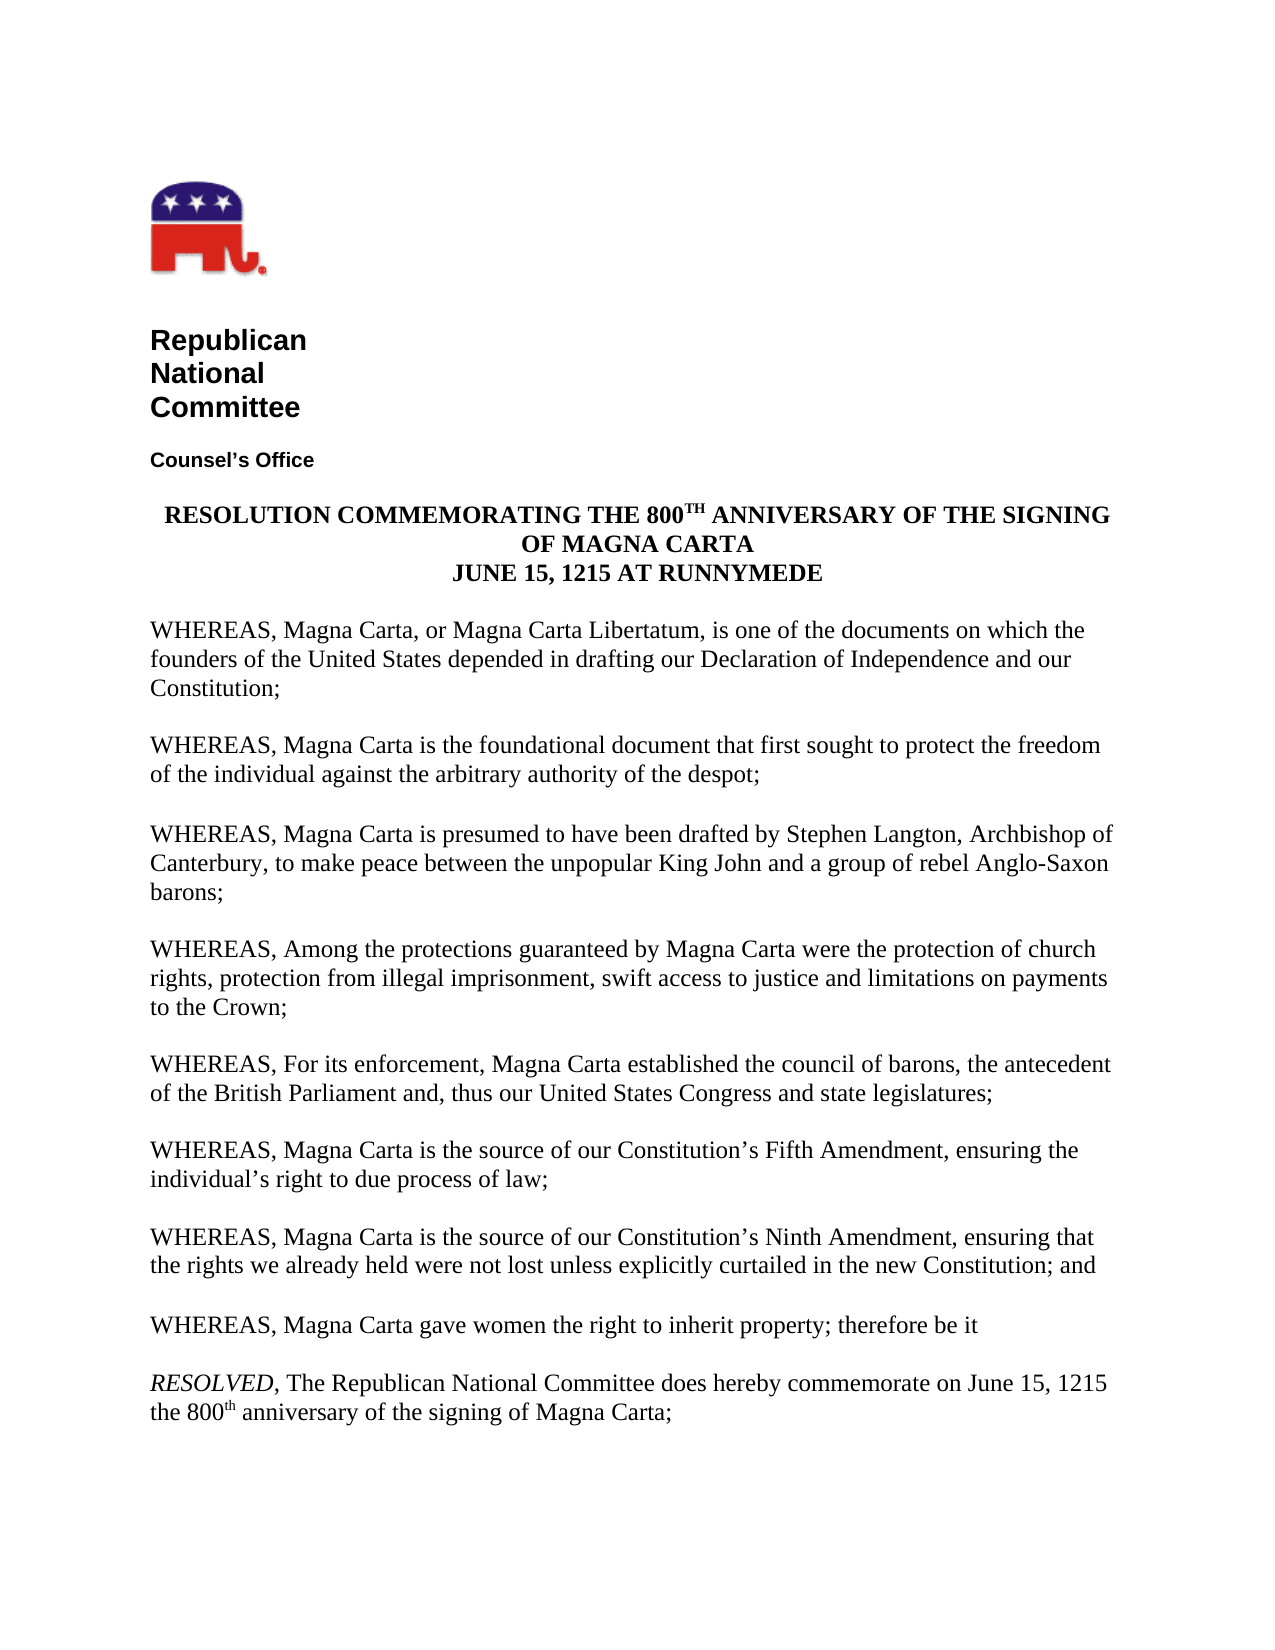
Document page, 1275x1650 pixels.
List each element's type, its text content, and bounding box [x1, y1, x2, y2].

picture [150, 151, 269, 311]
subtitle National [150, 356, 1125, 390]
text WHEREAS, Magna Carta is the foundational document that first sought to protect the freedom of the individual against the arbitrary authority of the despot; [150, 730, 1125, 788]
text WHEREAS, Magna Carta is presumed to have been drafted by Stephen Langton, Archbishop of Canterbury, to make peace between the unpopular King John and a group of rebel Anglo-Saxon barons; [150, 819, 1125, 905]
text WHEREAS, Magna Carta, or Magna Carta Libertatum, is one of the documents on which the founders of the United States depended in drafting our Declaration of Independence and our Constitution; [150, 615, 1125, 702]
text Resolution Commemorating the 800th Anniversary of the Signing of Magna Carta [150, 500, 1125, 558]
text Republican [150, 323, 1125, 356]
text RESOLVED, The Republican National Committee does hereby commemorate on June 15, 1215 the 800th anniversary of the signing of Magna Carta; [150, 1368, 1125, 1425]
text WHEREAS, Magna Carta is the source of our Constitution’s Fifth Amendment, ensuring the individual’s right to due process of law; [150, 1135, 1125, 1193]
text WHEREAS, For its enforcement, Magna Carta established the council of barons, the antecedent of the British Parliament and, thus our United States Congress and state legislatures; [150, 1049, 1125, 1107]
text WHEREAS, Magna Carta is the source of our Constitution’s Ninth Amendment, ensuring that the rights we already held were not lost unless explicitly curtailed in the new Constitution; and [150, 1222, 1125, 1279]
text Counsel’s Office [150, 448, 1125, 472]
text June 15, 1215 at Runnymede [150, 558, 1125, 587]
text WHEREAS, Magna Carta gave women the right to inherit property; therefore be it [150, 1310, 1125, 1339]
subtitle Committee [150, 390, 1125, 423]
text WHEREAS, Among the protections guaranteed by Magna Carta were the protection of church rights, protection from illegal imprisonment, swift access to justice and limitations on payments to the Crown; [150, 934, 1125, 1020]
